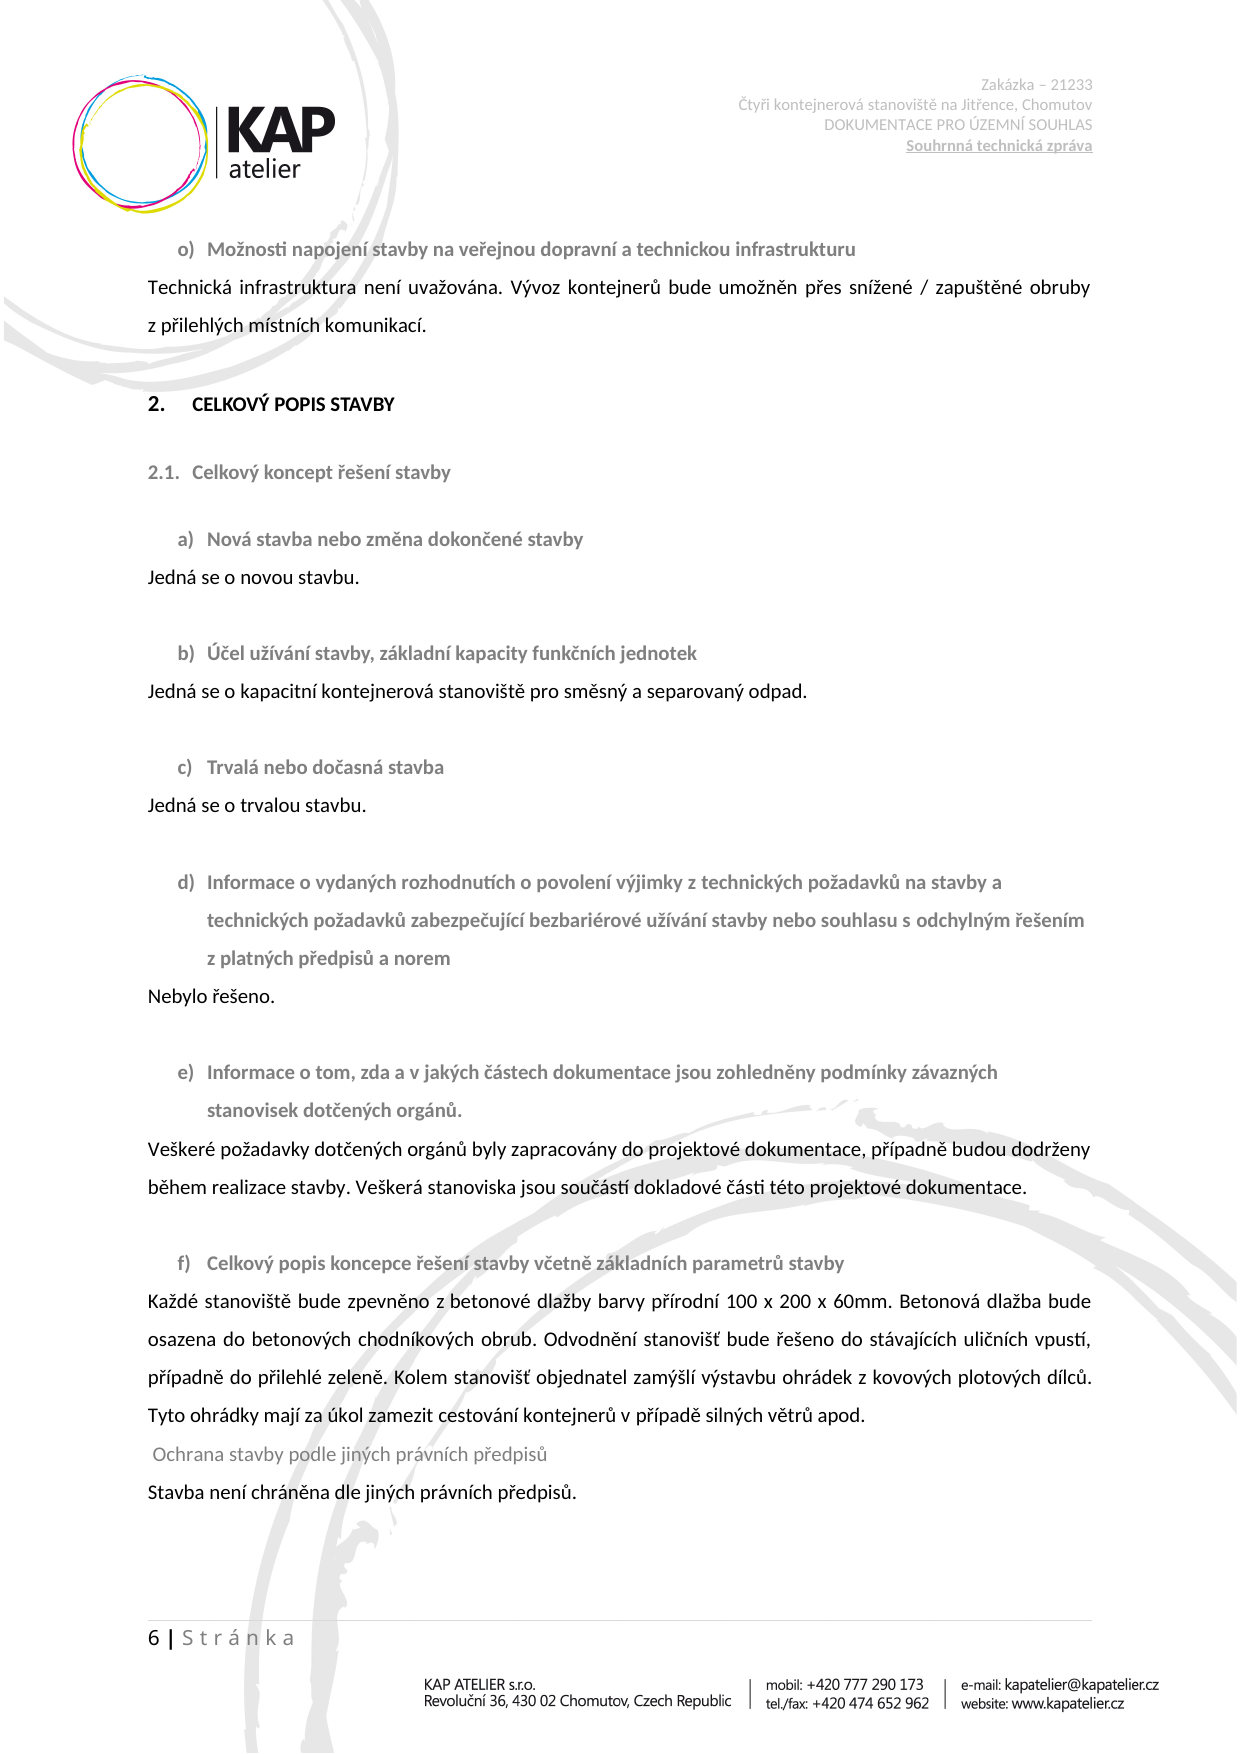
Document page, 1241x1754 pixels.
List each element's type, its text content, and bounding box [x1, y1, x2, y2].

subtitle Trvalá nebo dočasná stavba [177, 754, 1092, 780]
text Každé stanoviště bude zpevněno z betonové dlažby barvy přírodní 100 x 200 x 60mm. Betonová dlažba bude osazena do betonových chodníkových obrub. Odvodnění stanovišť bude řešeno do stávajících uličních vpustí, případně do přilehlé zeleně. Kolem stanovišť objednatel zamýšlí výstavbu ohrádek z kovových plotových dílců. Tyto ohrádky mají za úkol zamezit cestování kontejnerů v případě silných větrů apod. [148, 1288, 1092, 1428]
subtitle Nová stavba nebo změna dokončené stavby [177, 526, 1092, 551]
subtitle Možnosti napojení stavby na veřejnou dopravní a technickou infrastrukturu [177, 236, 1092, 262]
picture [3, 0, 1237, 1753]
text Jedná se o trvalou stavbu. [148, 793, 1092, 818]
subtitle CELKOVÝ POPIS STAVBY [148, 389, 1092, 417]
subtitle Celkový koncept řešení stavby [148, 459, 1092, 485]
text Jedná se o novou stavbu. [148, 564, 1092, 589]
subtitle Účel užívání stavby, základní kapacity funkčních jednotek [177, 640, 1092, 666]
text Technická infrastruktura není uvažována. Vývoz kontejnerů bude umožněn přes snížené / zapuštěné obruby z přilehlých místních komunikací. [148, 274, 1092, 338]
text Stavba není chráněna dle jiných právních předpisů. [148, 1479, 1092, 1504]
text Jedná se o kapacitní kontejnerová stanoviště pro směsný a separovaný odpad. [148, 678, 1092, 704]
subtitle Celkový popis koncepce řešení stavby včetně základních parametrů stavby [177, 1250, 1092, 1276]
text Veškeré požadavky dotčených orgánů byly zapracovány do projektové dokumentace, případně budou dodrženy během realizace stavby. Veškerá stanoviska jsou součástí dokladové části této projektové dokumentace. [148, 1136, 1092, 1199]
text Ochrana stavby podle jiných právních předpisů [148, 1441, 1092, 1466]
subtitle Informace o tom, zda a v jakých částech dokumentace jsou zohledněny podmínky závazných stanovisek dotčených orgánů. [177, 1059, 1092, 1123]
subtitle Informace o vydaných rozhodnutích o povolení výjimky z technických požadavků na stavby a technických požadavků zabezpečující bezbariérové užívání stavby nebo souhlasu s odchylným řešením z platných předpisů a norem [177, 869, 1092, 971]
text Nebylo řešeno. [148, 983, 1092, 1009]
